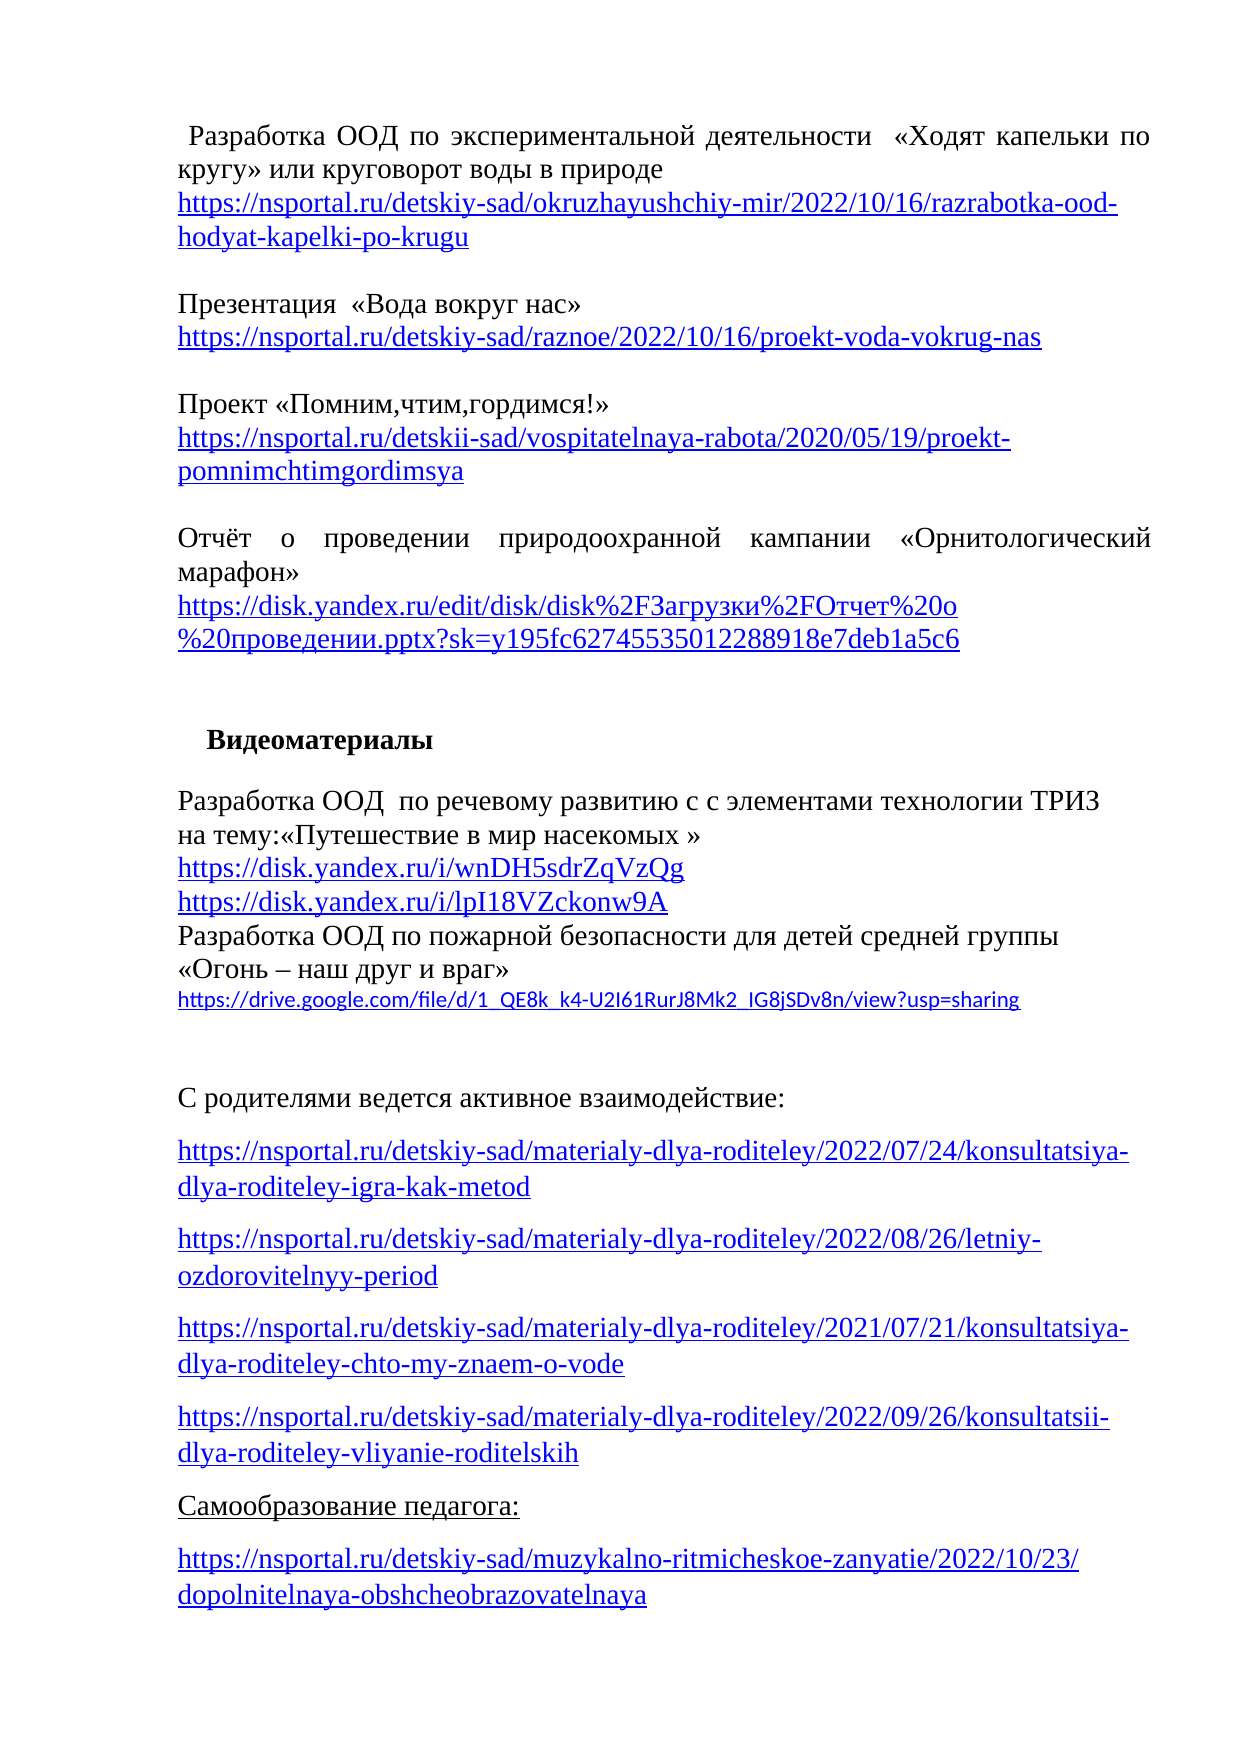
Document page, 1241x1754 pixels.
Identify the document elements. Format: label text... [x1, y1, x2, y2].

text Проект «Помним,чтим,гордимся!» [177, 386, 1152, 420]
text Презентация «Вода вокруг нас» [177, 286, 1152, 319]
text Разработка ООД по речевому развитию с с элементами технологии ТРИЗ на тему:«Путешествие в мир насекомых » [177, 783, 1152, 851]
text https://nsportal.ru/detskii-sad/vospitatelnaya-rabota/2020/05/19/proekt-pomnimchtimgordimsya [177, 420, 1152, 487]
text https://disk.yandex.ru/i/wnDH5sdrZqVzQg [177, 851, 1152, 884]
text https://nsportal.ru/detskiy-sad/okruzhayushchiy-mir/2022/10/16/razrabotka-ood-hodyat-kapelki-po-krugu [177, 185, 1152, 252]
text https://drive.google.com/file/d/1_QE8k_k4-U2I61RurJ8Mk2_IG8jSDv8n/view?usp=sharing [177, 985, 1152, 1013]
text Отчёт о проведении природоохранной кампании «Орнитологический марафон» [177, 521, 1152, 588]
text https://nsportal.ru/detskiy-sad/muzykalno-ritmicheskoe-zanyatie/2022/10/23/dopolnitelnaya-obshcheobrazovatelnaya [177, 1541, 1152, 1611]
text https://disk.yandex.ru/edit/disk/disk%2FЗагрузки%2FОтчет%20о%20проведении.pptx?sk=y195fc62745535012288918e7deb1a5c6 [177, 588, 1152, 655]
text Видеоматериалы [177, 722, 1152, 755]
text https://nsportal.ru/detskiy-sad/materialy-dlya-roditeley/2021/07/21/konsultatsiya-dlya-roditeley-chto-my-znaem-o-vode [177, 1311, 1152, 1380]
text С родителями ведется активное взаимодействие: [177, 1080, 1152, 1113]
text Самообразование педагога: [177, 1488, 1152, 1522]
text Разработка ООД по пожарной безопасности для детей средней группы «Огонь – наш друг и враг» [177, 918, 1152, 985]
text https://disk.yandex.ru/i/lpI18VZckonw9A [177, 884, 1152, 918]
text Разработка ООД по экспериментальной деятельности «Ходят капельки по кругу» или круговорот воды в природе [177, 118, 1152, 185]
text https://nsportal.ru/detskiy-sad/materialy-dlya-roditeley/2022/09/26/konsultatsii-dlya-roditeley-vliyanie-roditelskih [177, 1399, 1152, 1469]
text https://nsportal.ru/detskiy-sad/materialy-dlya-roditeley/2022/08/26/letniy-ozdorovitelnyy-period [177, 1222, 1152, 1291]
text https://nsportal.ru/detskiy-sad/raznoe/2022/10/16/proekt-voda-vokrug-nas [177, 319, 1152, 353]
text https://nsportal.ru/detskiy-sad/materialy-dlya-roditeley/2022/07/24/konsultatsiya-dlya-roditeley-igra-kak-metod [177, 1133, 1152, 1202]
